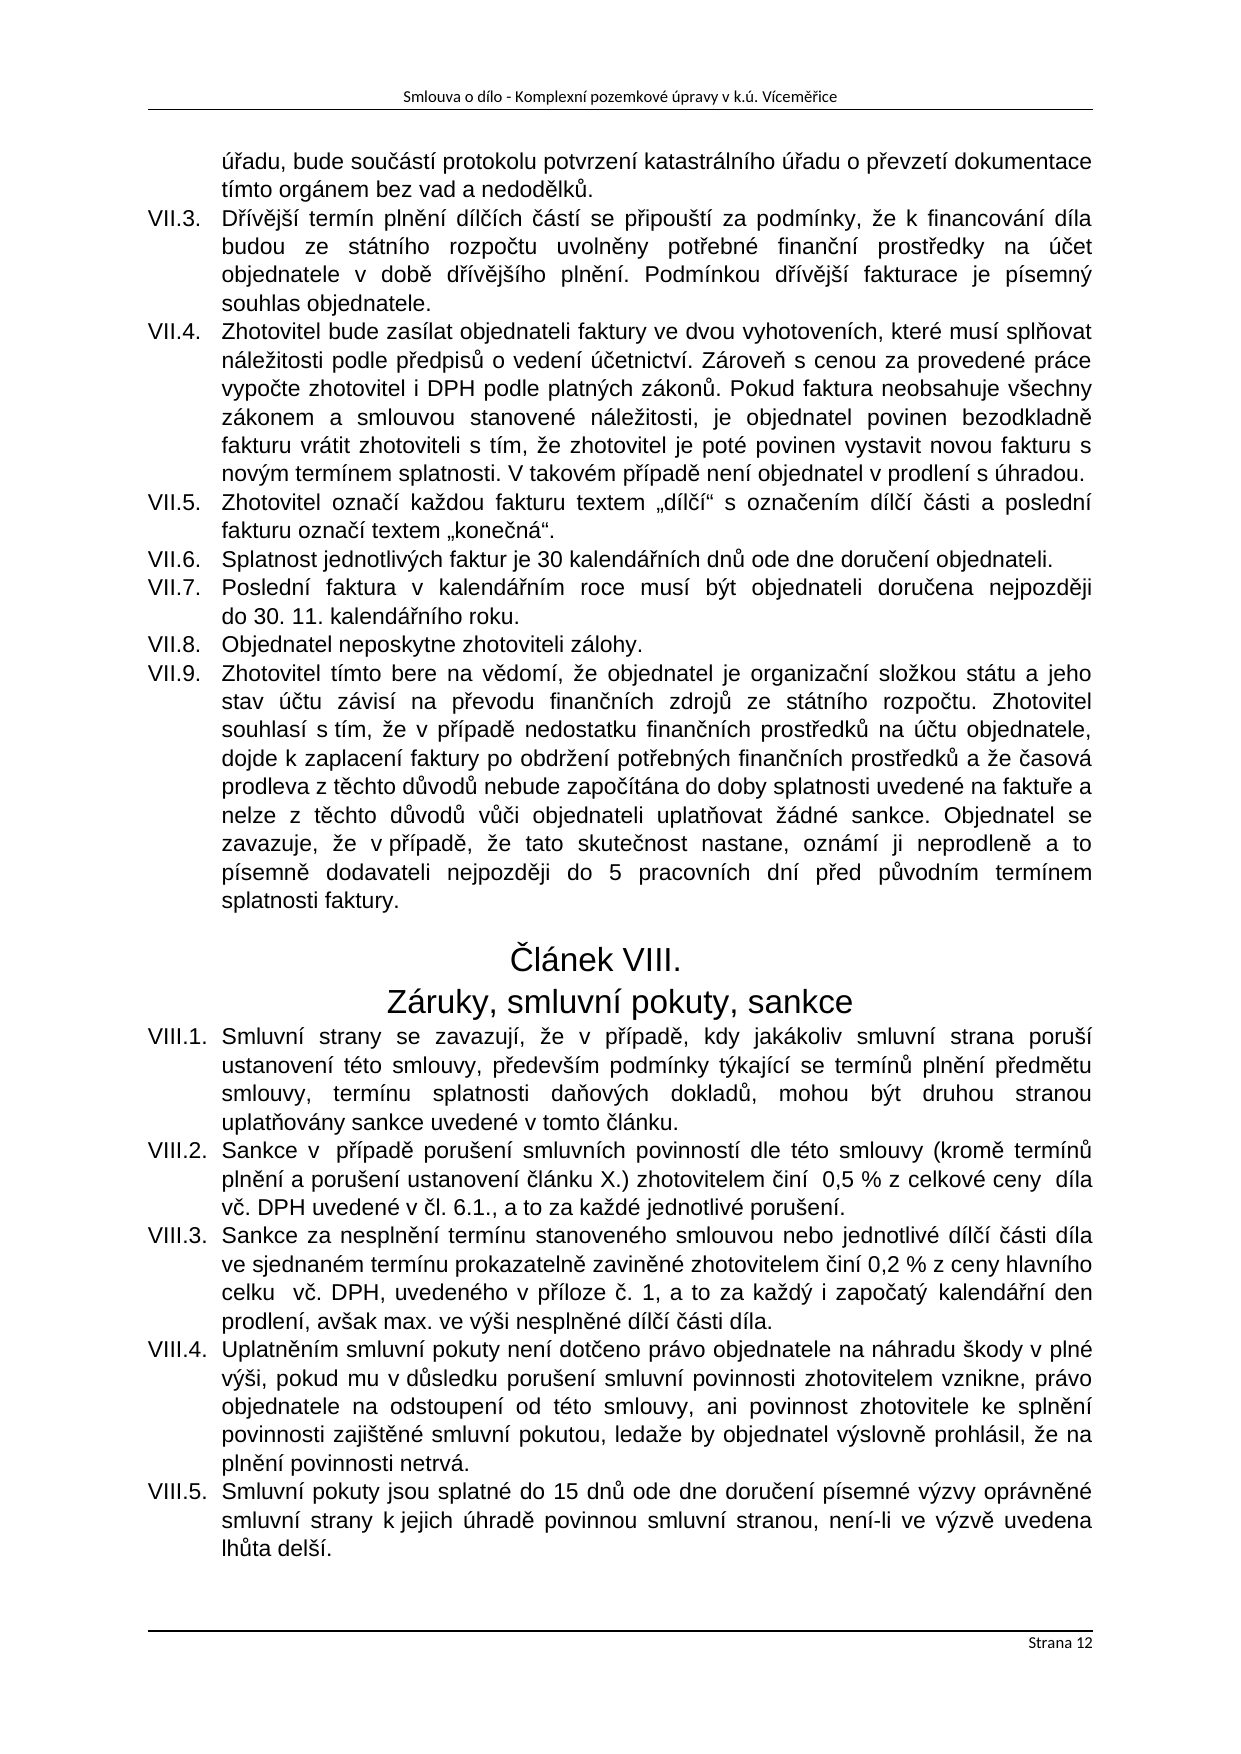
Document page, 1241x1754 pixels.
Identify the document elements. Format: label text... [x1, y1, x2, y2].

subtitle Záruky, smluvní pokuty, sankce [148, 940, 1093, 1020]
list Zhotovitel označí každou fakturu textem „dílčí“ s označením dílčí části a poslední fakturu označí textem „konečná“. [148, 489, 1093, 544]
list Poslední faktura v kalendářním roce musí být objednateli doručena nejpozději do 30. 11. kalendářního roku. [148, 574, 1093, 629]
list Objednatel neposkytne zhotoviteli zálohy. [148, 631, 1093, 657]
list Zhotovitel bude zasílat objednateli faktury ve dvou vyhotoveních, které musí splňovat náležitosti podle předpisů o vedení účetnictví. Zároveň s cenou za provedené práce vypočte zhotovitel i DPH podle platných zákonů. Pokud faktura neobsahuje všechny zákonem a smlouvou stanovené náležitosti, je objednatel povinen bezodkladně fakturu vrátit zhotoviteli s tím, že zhotovitel je poté povinen vystavit novou fakturu s novým termínem splatnosti. V takovém případě není objednatel v prodlení s úhradou. [148, 318, 1093, 487]
list Uplatněním smluvní pokuty není dotčeno právo objednatele na náhradu škody v plné výši, pokud mu v důsledku porušení smluvní povinnosti zhotovitelem vznikne, právo objednatele na odstoupení od této smlouvy, ani povinnost zhotovitele ke splnění povinnosti zajištěné smluvní pokutou, ledaže by objednatel výslovně prohlásil, že na plnění povinnosti netrvá. [148, 1336, 1093, 1476]
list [148, 148, 1093, 202]
list Smluvní strany se zavazují, že v případě, kdy jakákoliv smluvní strana poruší ustanovení této smlouvy, především podmínky týkající se termínů plnění předmětu smlouvy, termínu splatnosti daňových dokladů, mohou být druhou stranou uplatňovány sankce uvedené v tomto článku. [148, 1023, 1093, 1135]
list Dřívější termín plnění dílčích částí se připouští za podmínky, že k financování díla budou ze státního rozpočtu uvolněny potřebné finanční prostředky na účet objednatele v době dřívějšího plnění. Podmínkou dřívější fakturace je písemný souhlas objednatele. [148, 204, 1093, 316]
list Splatnost jednotlivých faktur je 30 kalendářních dnů ode dne doručení objednateli. [148, 546, 1093, 572]
list Sankce za nesplnění termínu stanoveného smlouvou nebo jednotlivé dílčí části díla ve sjednaném termínu prokazatelně zaviněné zhotovitelem činí 0,2 % z ceny hlavního celku vč. DPH, uvedeného v příloze č. 1, a to za každý i započatý kalendářní den prodlení, avšak max. ve výši nesplněné dílčí části díla. [148, 1222, 1093, 1334]
list Smluvní pokuty jsou splatné do 15 dnů ode dne doručení písemné výzvy oprávněné smluvní strany k jejich úhradě povinnou smluvní stranou, není-li ve výzvě uvedena lhůta delší. [148, 1478, 1093, 1562]
list Zhotovitel tímto bere na vědomí, že objednatel je organizační složkou státu a jeho stav účtu závisí na převodu finančních zdrojů ze státního rozpočtu. Zhotovitel souhlasí s tím, že v případě nedostatku finančních prostředků na účtu objednatele, dojde k zaplacení faktury po obdržení potřebných finančních prostředků a že časová prodleva z těchto důvodů nebude započítána do doby splatnosti uvedené na faktuře a nelze z těchto důvodů vůči objednateli uplatňovat žádné sankce. Objednatel se zavazuje, že v případě, že tato skutečnost nastane, oznámí ji neprodleně a to písemně dodavateli nejpozději do 5 pracovních dní před původním termínem splatnosti faktury. [148, 659, 1093, 913]
list Sankce v případě porušení smluvních povinností dle této smlouvy (kromě termínů plnění a porušení ustanovení článku X.) zhotovitelem činí 0,5 % z celkové ceny díla vč. DPH uvedené v čl. 6.1., a to za každé jednotlivé porušení. [148, 1137, 1093, 1220]
